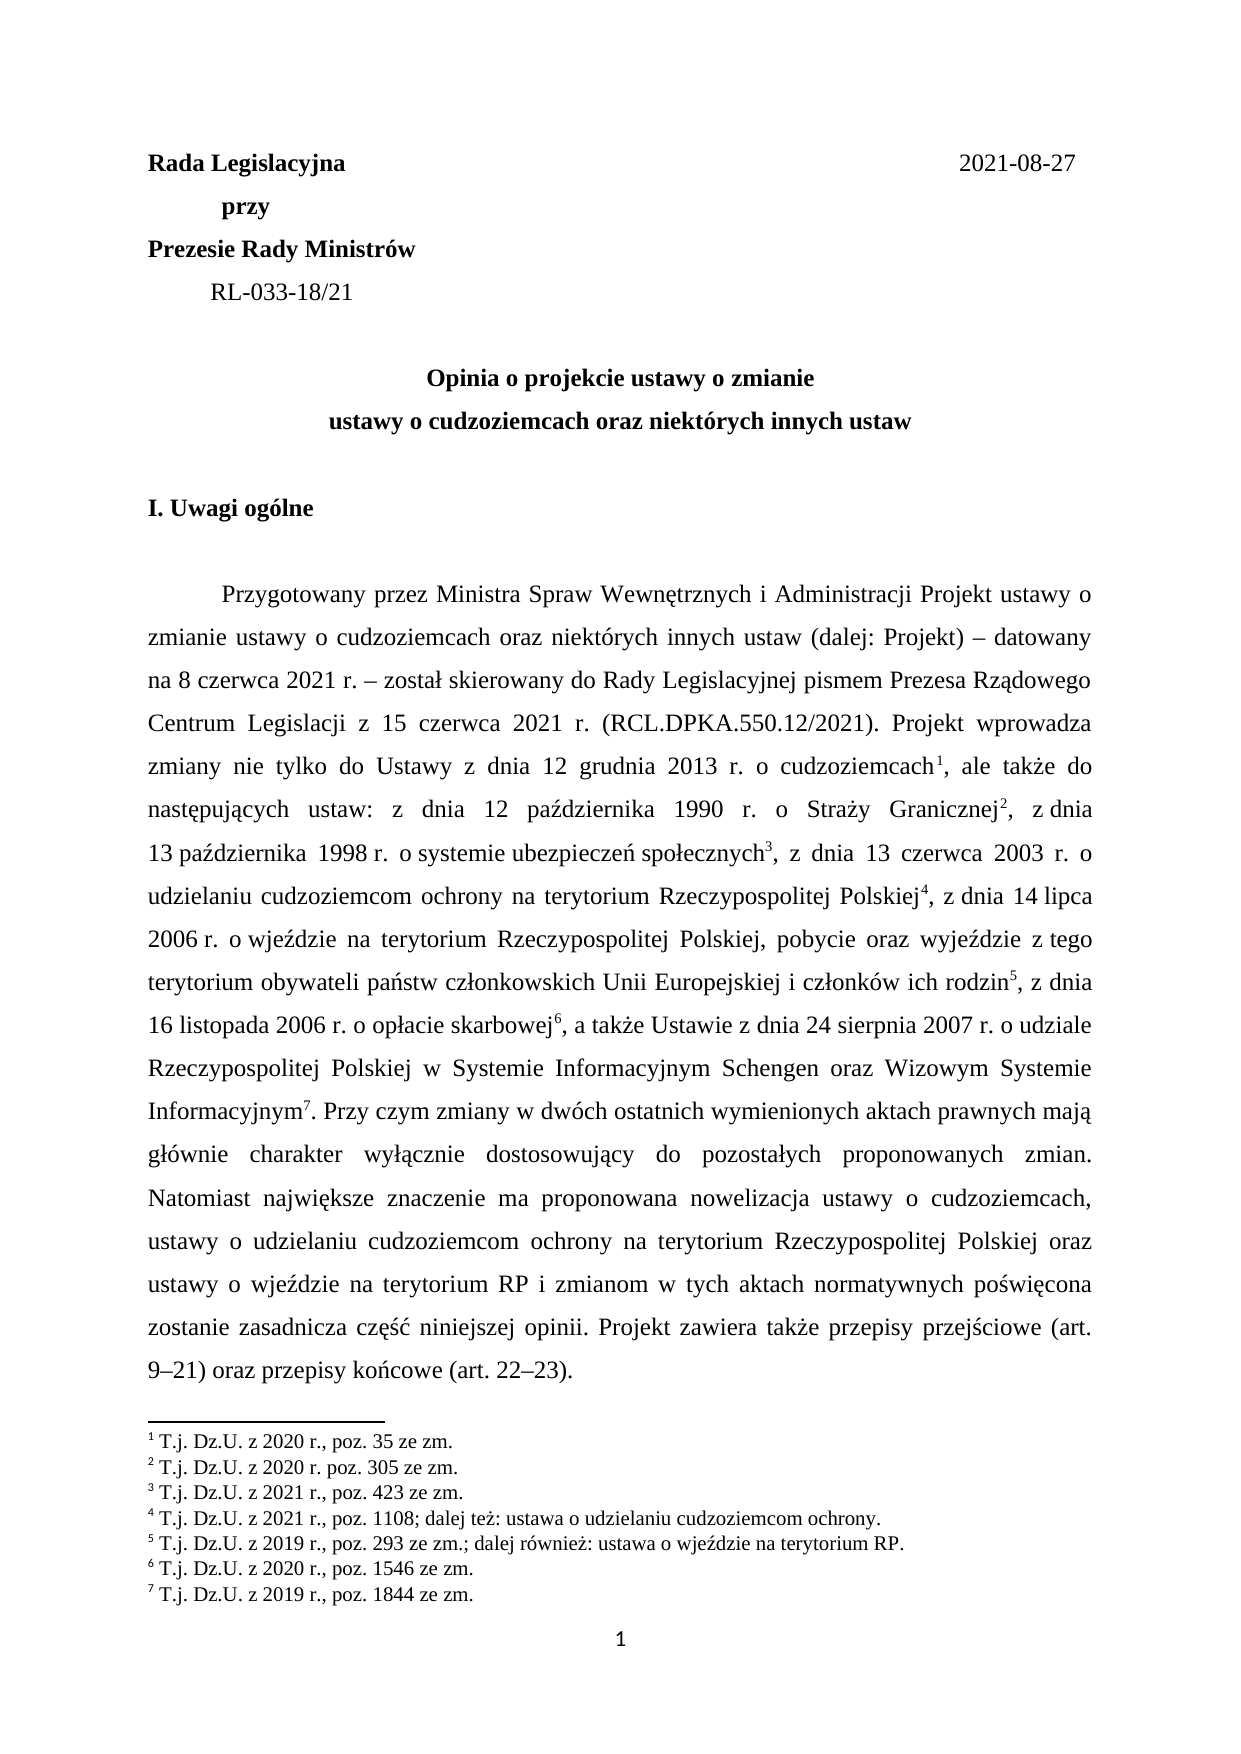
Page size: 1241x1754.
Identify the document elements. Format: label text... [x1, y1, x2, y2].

text I. Uwagi ogólne [148, 493, 1093, 521]
text RL-033-18/21 [148, 277, 1093, 306]
text Opinia o projekcie ustawy o zmianie [148, 363, 1093, 392]
text Rada Legislacyjna 2021-08-27 [148, 148, 1093, 176]
text Przygotowany przez Ministra Spraw Wewnętrznych i Administracji Projekt ustawy o zmianie ustawy o cudzoziemcach oraz niektórych innych ustaw (dalej: Projekt) – datowany na 8 czerwca 2021 r. – został skierowany do Rady Legislacyjnej pismem Prezesa Rządowego Centrum Legislacji z 15 czerwca 2021 r. (RCL.DPKA.550.12/2021). Projekt wprowadza zmiany nie tylko do Ustawy z dnia 12 grudnia 2013 r. o cudzoziemcach, ale także do następujących ustaw: z dnia 12 października 1990 r. o Straży Granicznej, z dnia 13 października 1998 r. o systemie ubezpieczeń społecznych, z dnia 13 czerwca 2003 r. o udzielaniu cudzoziemcom ochrony na terytorium Rzeczypospolitej Polskiej, z dnia 14 lipca 2006 r. o wjeździe na terytorium Rzeczypospolitej Polskiej, pobycie oraz wyjeździe z tego terytorium obywateli państw członkowskich Unii Europejskiej i członków ich rodzin, z dnia 16 listopada 2006 r. o opłacie skarbowej, a także Ustawie z dnia 24 sierpnia 2007 r. o udziale Rzeczypospolitej Polskiej w Systemie Informacyjnym Schengen oraz Wizowym Systemie Informacyjnym. Przy czym zmiany w dwóch ostatnich wymienionych aktach prawnych mają głównie charakter wyłącznie dostosowujący do pozostałych proponowanych zmian. Natomiast największe znaczenie ma proponowana nowelizacja ustawy o cudzoziemcach, ustawy o udzielaniu cudzoziemcom ochrony na terytorium Rzeczypospolitej Polskiej oraz ustawy o wjeździe na terytorium RP i zmianom w tych aktach normatywnych poświęcona zostanie zasadnicza część niniejszej opinii. Projekt zawiera także przepisy przejściowe (art. 9–21) oraz przepisy końcowe (art. 22–23). [148, 579, 1093, 1384]
text ustawy o cudzoziemcach oraz niektórych innych ustaw [148, 406, 1093, 435]
text Prezesie Rady Ministrów [148, 234, 1093, 263]
text przy [148, 191, 1093, 219]
